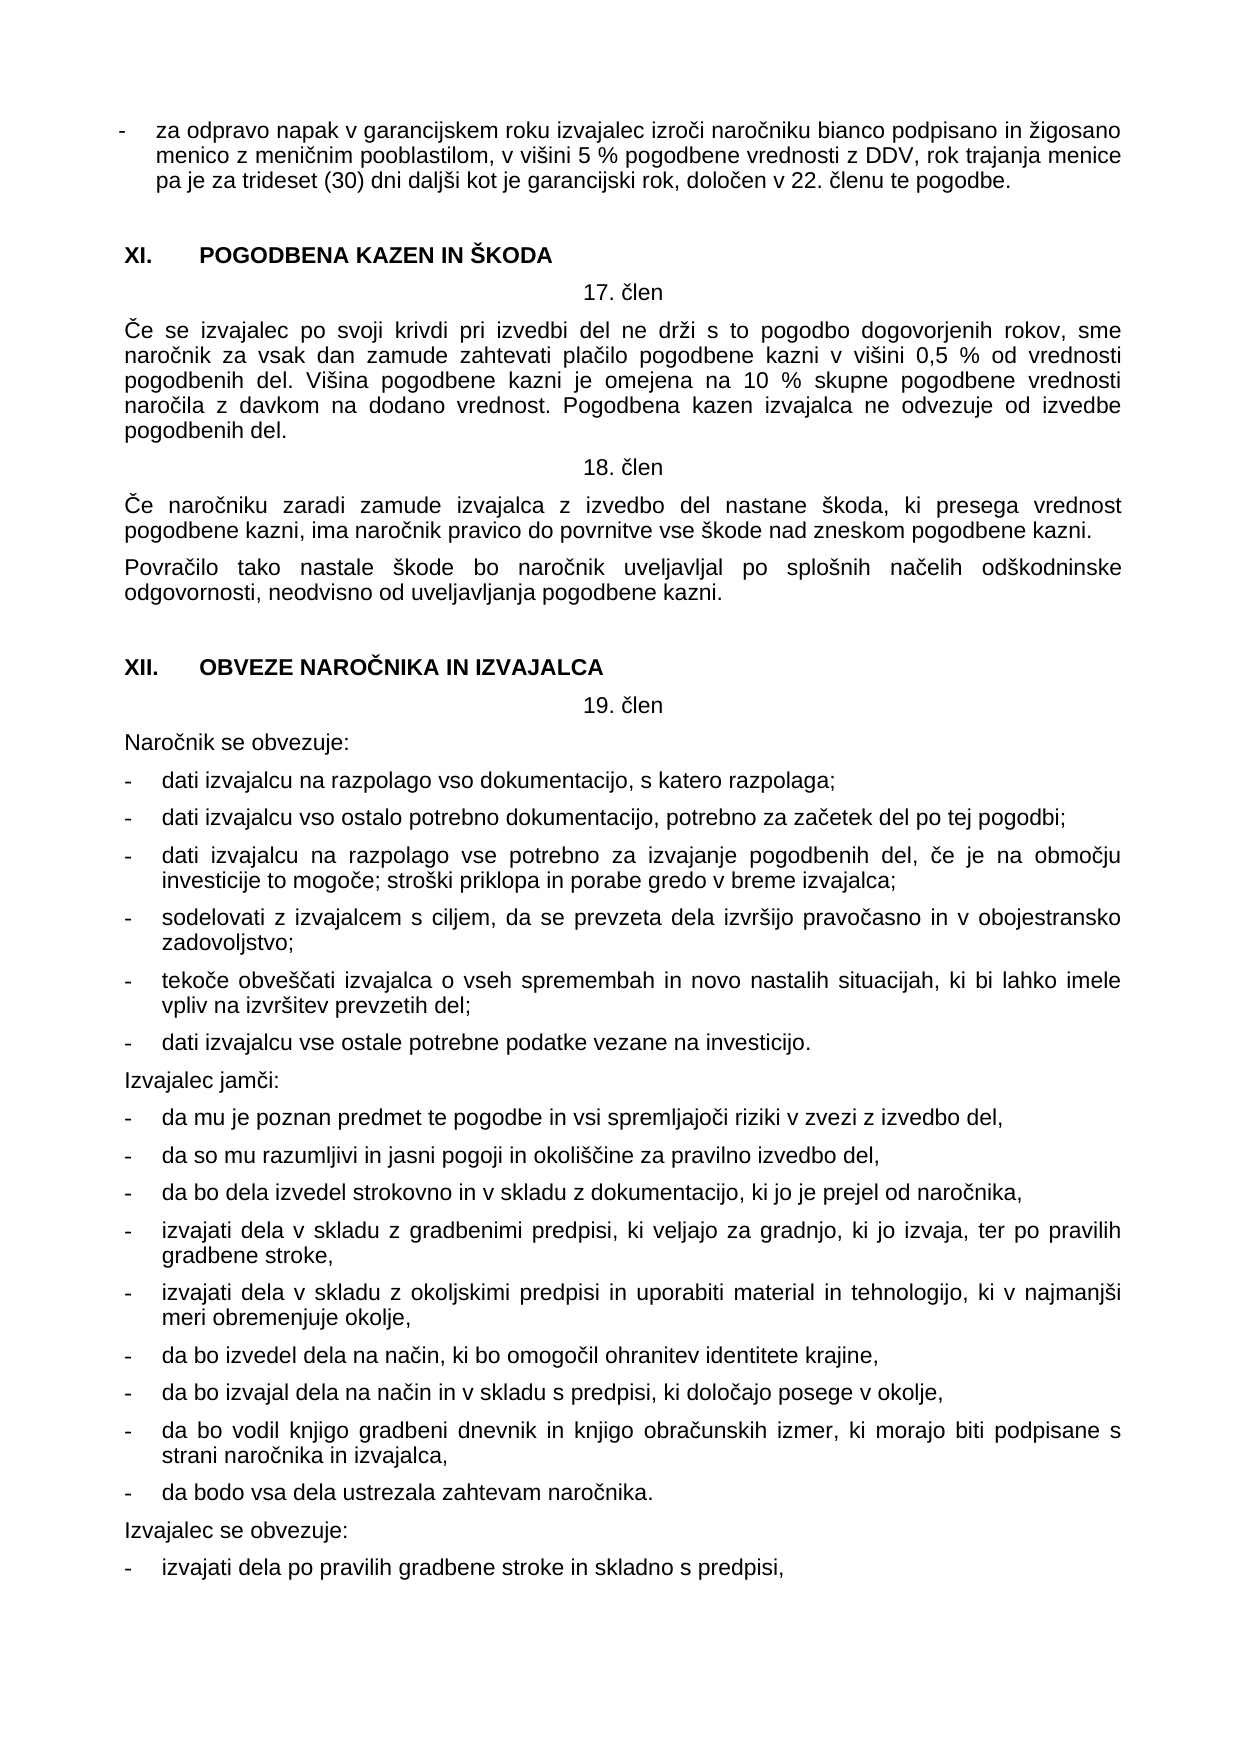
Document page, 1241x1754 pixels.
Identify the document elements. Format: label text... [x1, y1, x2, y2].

text Izvajalec jamči: [124, 1068, 1122, 1093]
text Naročnik se obvezuje: [124, 731, 1122, 756]
list da bo izvajal dela na način in v skladu s predpisi, ki določajo posege v okolje, [124, 1381, 1122, 1406]
list dati izvajalcu vso ostalo potrebno dokumentacijo, potrebno za začetek del po tej pogodbi; [124, 806, 1122, 831]
text 17. člen [124, 281, 1122, 306]
text Če naročniku zaradi zamude izvajalca z izvedbo del nastane škoda, ki presega vrednost pogodbene kazni, ima naročnik pravico do povrnitve vse škode nad zneskom pogodbene kazni. [124, 493, 1122, 543]
text Če se izvajalec po svoji krivdi pri izvedbi del ne drži s to pogodbo dogovorjenih rokov, sme naročnik za vsak dan zamude zahtevati plačilo pogodbene kazni v višini 0,5 % od vrednosti pogodbenih del. Višina pogodbene kazni je omejena na 10 % skupne pogodbene vrednosti naročila z davkom na dodano vrednost. Pogodbena kazen izvajalca ne odvezuje od izvedbe pogodbenih del. [124, 318, 1122, 443]
list sodelovati z izvajalcem s ciljem, da se prevzeta dela izvršijo pravočasno in v obojestransko zadovoljstvo; [124, 906, 1122, 956]
list izvajati dela v skladu z okoljskimi predpisi in uporabiti material in tehnologijo, ki v najmanjši meri obremenjuje okolje, [124, 1281, 1122, 1331]
text Izvajalec se obvezuje: [124, 1518, 1122, 1543]
list da bo vodil knjigo gradbeni dnevnik in knjigo obračunskih izmer, ki morajo biti podpisane s strani naročnika in izvajalca, [124, 1418, 1122, 1468]
text Povračilo tako nastale škode bo naročnik uveljavljal po splošnih načelih odškodninske odgovornosti, neodvisno od uveljavljanja pogodbene kazni. [124, 556, 1122, 606]
list dati izvajalcu na razpolago vse potrebno za izvajanje pogodbenih del, če je na območju investicije to mogoče; stroški priklopa in porabe gredo v breme izvajalca; [124, 843, 1122, 893]
list POGODBENA KAZEN IN ŠKODA [124, 243, 1122, 268]
list izvajati dela po pravilih gradbene stroke in skladno s predpisi, [124, 1556, 1122, 1581]
list da bodo vsa dela ustrezala zahtevam naročnika. [124, 1481, 1122, 1506]
list da bo dela izvedel strokovno in v skladu z dokumentacijo, ki jo je prejel od naročnika, [124, 1181, 1122, 1206]
list dati izvajalcu vse ostale potrebne podatke vezane na investicijo. [124, 1031, 1122, 1056]
list tekoče obveščati izvajalca o vseh spremembah in novo nastalih situacijah, ki bi lahko imele vpliv na izvršitev prevzetih del; [124, 968, 1122, 1018]
list da bo izvedel dela na način, ki bo omogočil ohranitev identitete krajine, [124, 1343, 1122, 1368]
list dati izvajalcu na razpolago vso dokumentacijo, s katero razpolaga; [124, 768, 1122, 793]
list za odpravo napak v garancijskem roku izvajalec izroči naročniku bianco podpisano in žigosano menico z meničnim pooblastilom, v višini 5 % pogodbene vrednosti z DDV, rok trajanja menice pa je za trideset (30) dni daljši kot je garancijski rok, določen v 22. členu te pogodbe. [118, 118, 1122, 193]
list da so mu razumljivi in jasni pogoji in okoliščine za pravilno izvedbo del, [124, 1143, 1122, 1168]
list da mu je poznan predmet te pogodbe in vsi spremljajoči riziki v zvezi z izvedbo del, [124, 1106, 1122, 1131]
list izvajati dela v skladu z gradbenimi predpisi, ki veljajo za gradnjo, ki jo izvaja, ter po pravilih gradbene stroke, [124, 1218, 1122, 1268]
list OBVEZE NAROČNIKA IN IZVAJALCA [124, 656, 1122, 681]
text 19. člen [124, 693, 1122, 718]
text 18. člen [124, 456, 1122, 481]
